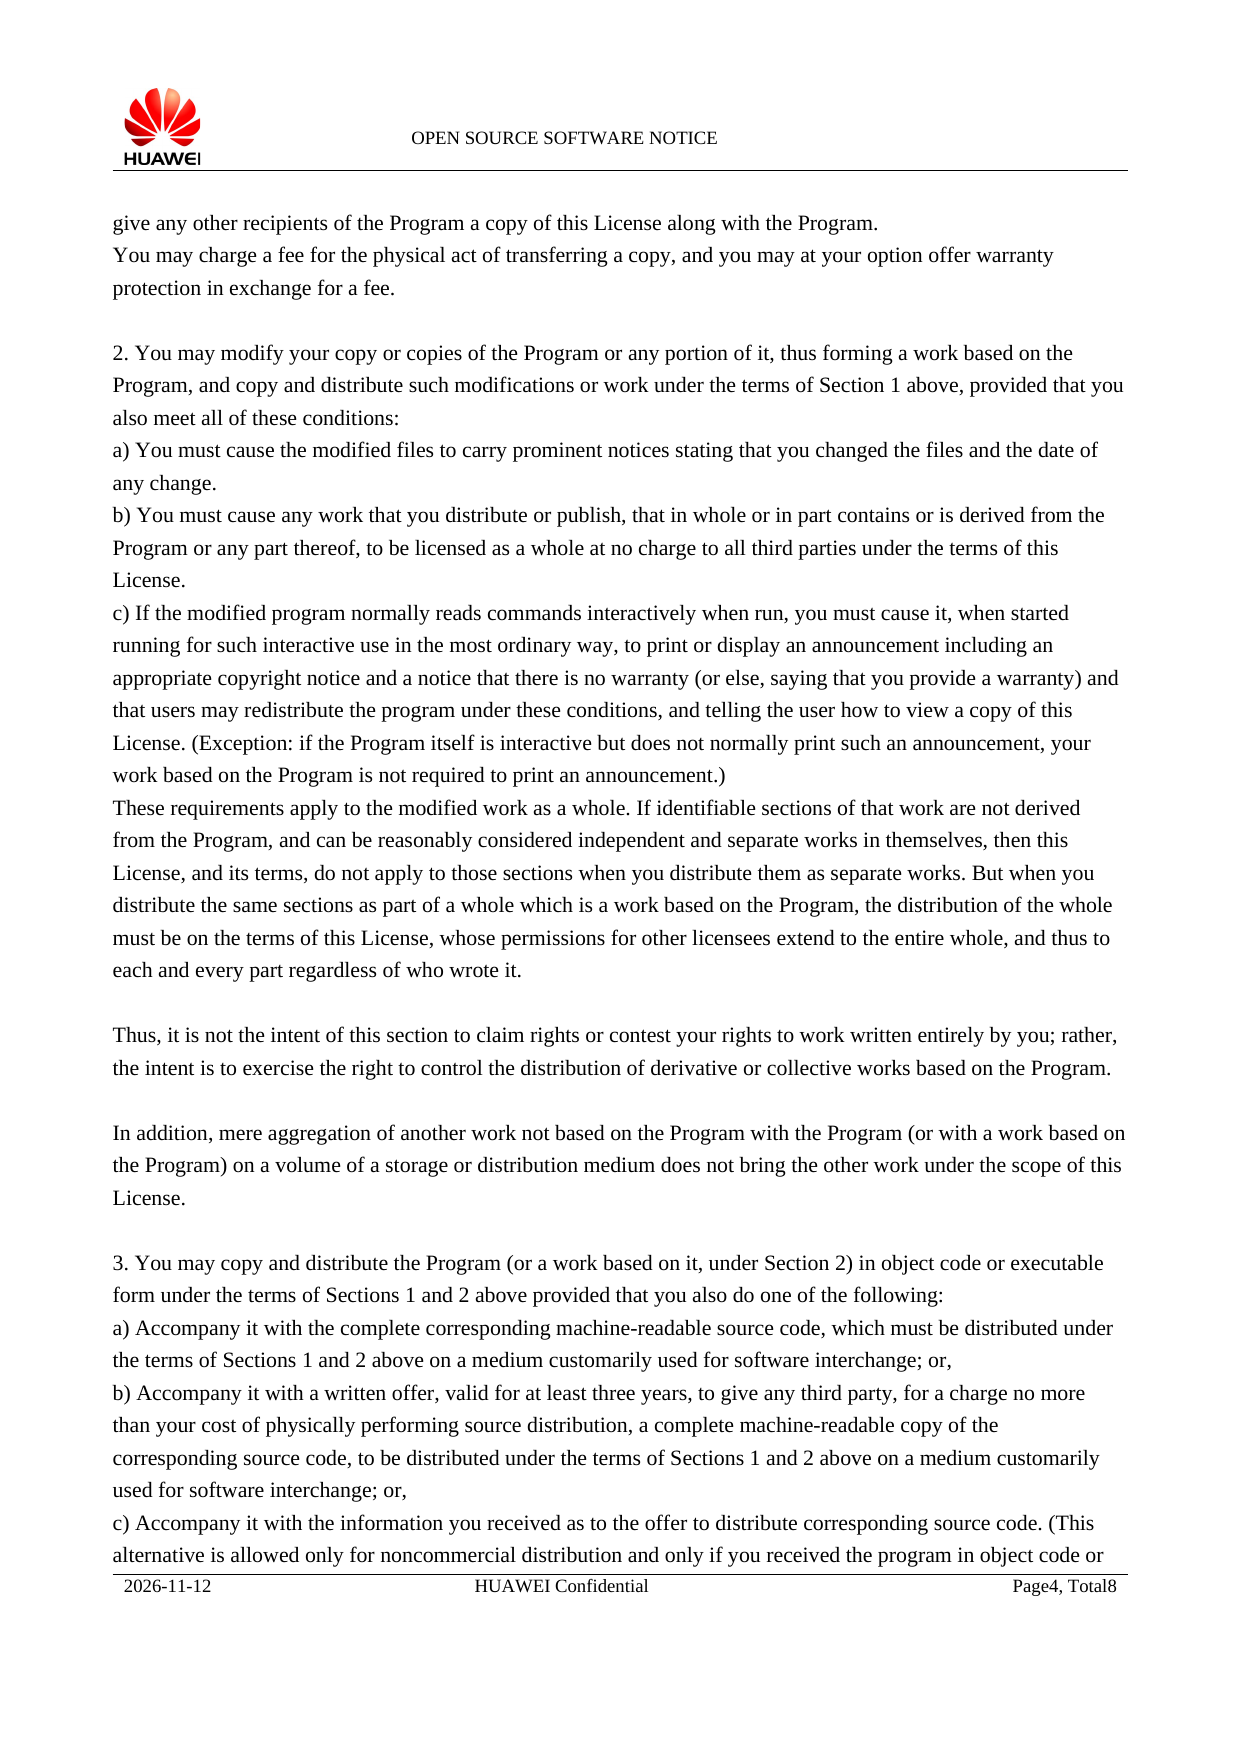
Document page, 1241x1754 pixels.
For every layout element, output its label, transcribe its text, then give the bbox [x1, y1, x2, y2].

picture [124, 88, 201, 165]
